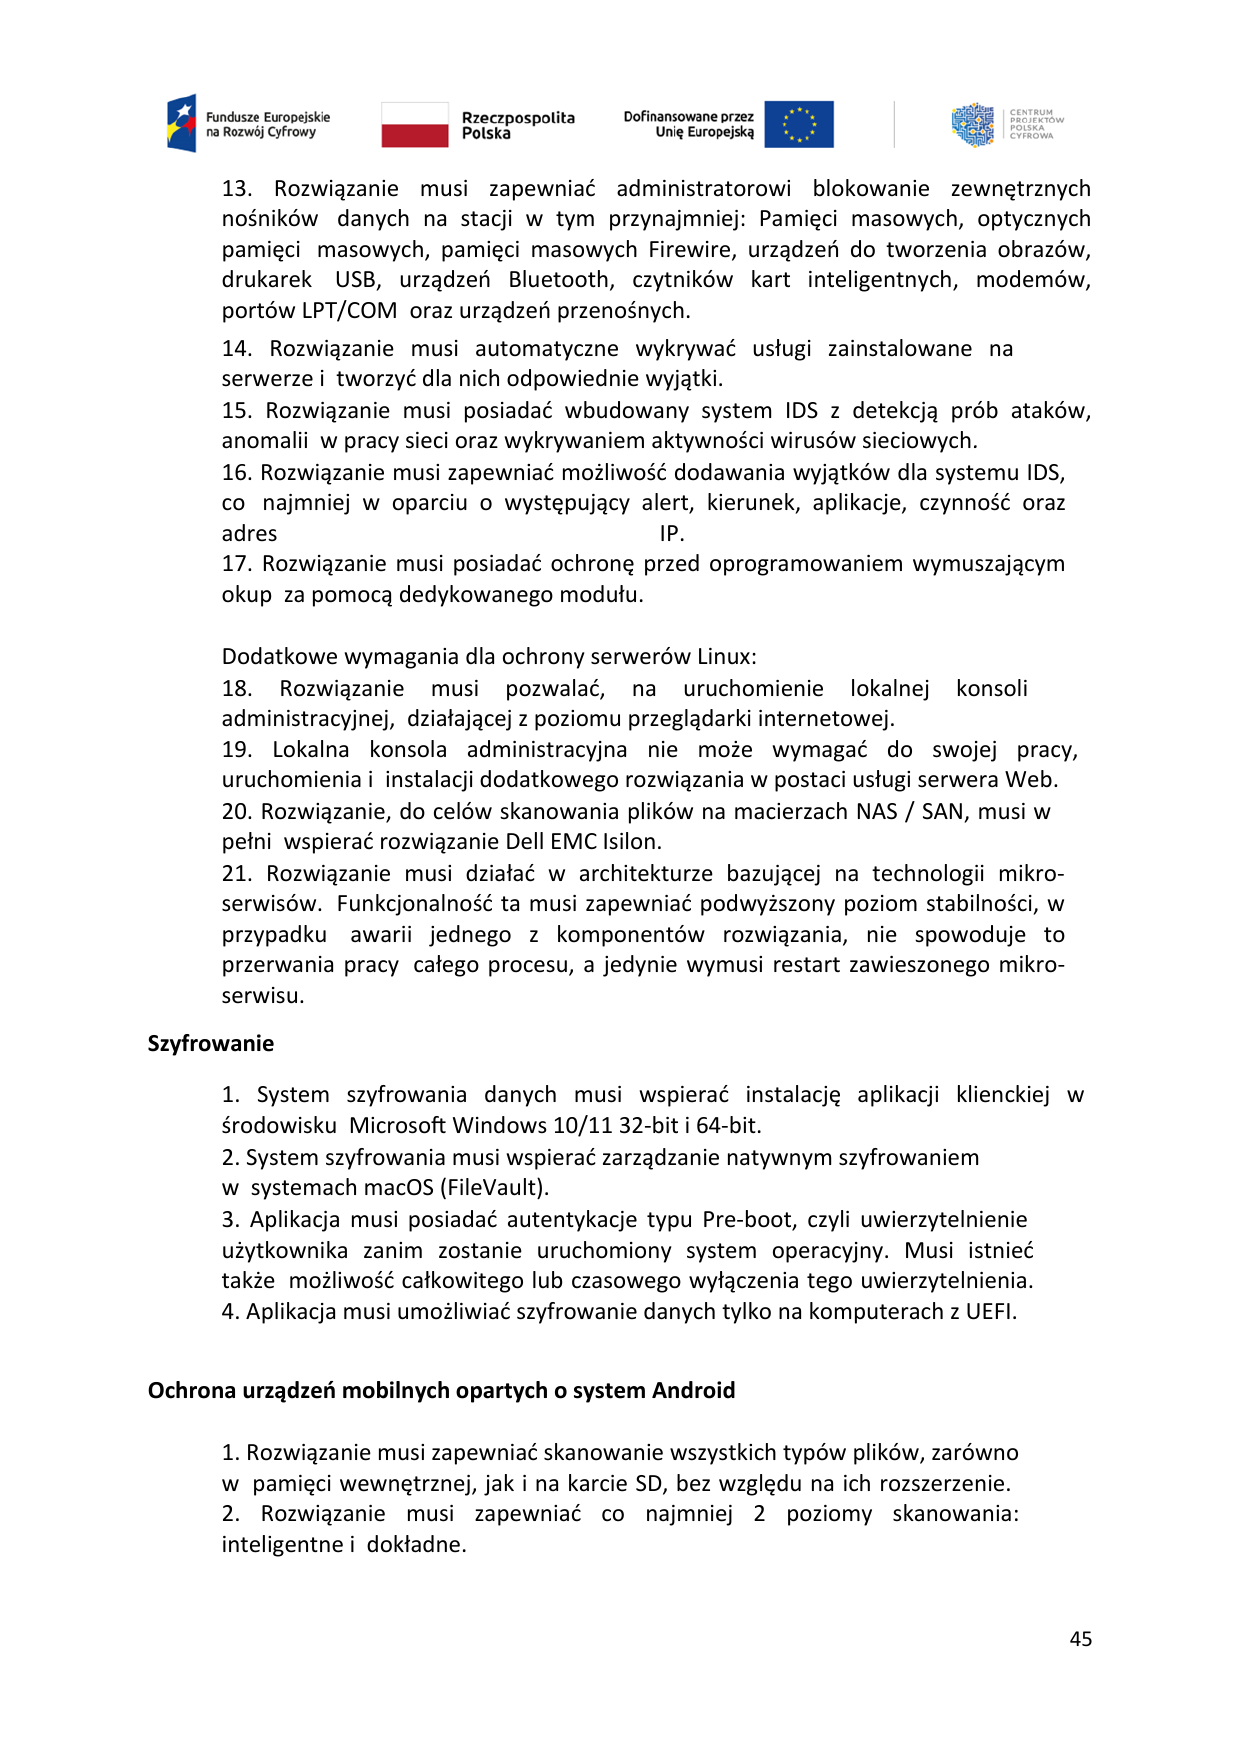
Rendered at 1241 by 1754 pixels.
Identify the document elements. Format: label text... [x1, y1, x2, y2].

text 15. Rozwiązanie musi posiadać wbudowany system IDS z detekcją prób ataków, anomalii w pracy sieci oraz wykrywaniem aktywności wirusów sieciowych. [221, 394, 1093, 455]
text Ochrona urządzeń mobilnych opartych o system Android [148, 1374, 1093, 1404]
picture [147, 73, 1093, 172]
text Szyfrowanie [148, 1028, 1093, 1058]
text 1. Rozwiązanie musi zapewniać skanowanie wszystkich typów plików, zarówno w pamięci wewnętrznej, jak i na karcie SD, bez względu na ich rozszerzenie. 2. Rozwiązanie musi zapewniać co najmniej 2 poziomy skanowania: inteligentne i dokładne. [221, 1436, 1020, 1558]
text 14. Rozwiązanie musi automatyczne wykrywać usługi zainstalowane na serwerze i tworzyć dla nich odpowiednie wyjątki. [221, 332, 1015, 393]
text 19. Lokalna konsola administracyjna nie może wymagać do swojej pracy, uruchomienia i instalacji dodatkowego rozwiązania w postaci usługi serwera Web. [221, 733, 1079, 794]
text 13. Rozwiązanie musi zapewniać administratorowi blokowanie zewnętrznych nośników danych na stacji w tym przynajmniej: Pamięci masowych, optycznych pamięci masowych, pamięci masowych Firewire, urządzeń do tworzenia obrazów, drukarek USB, urządzeń Bluetooth, czytników kart inteligentnych, modemów, portów LPT/COM oraz urządzeń przenośnych. [221, 172, 1093, 325]
text 16. Rozwiązanie musi zapewniać możliwość dodawania wyjątków dla systemu IDS, co najmniej w oparciu o występujący alert, kierunek, aplikacje, czynność oraz adres IP. 17. Rozwiązanie musi posiadać ochronę przed oprogramowaniem wymuszającym okup za pomocą dedykowanego modułu. [221, 456, 1067, 608]
text 1. System szyfrowania danych musi wspierać instalację aplikacji klienckiej w środowisku Microsoft Windows 10/11 32-bit i 64-bit. [221, 1078, 1086, 1139]
text 18. Rozwiązanie musi pozwalać, na uruchomienie lokalnej konsoli administracyjnej, działającej z poziomu przeglądarki internetowej. [221, 672, 1029, 733]
text 21. Rozwiązanie musi działać w architekturze bazującej na technologii mikro-serwisów. Funkcjonalność ta musi zapewniać podwyższony poziom stabilności, w przypadku awarii jednego z komponentów rozwiązania, nie spowoduje to przerwania pracy całego procesu, a jedynie wymusi restart zawieszonego mikro-serwisu. [221, 857, 1066, 1010]
text Dodatkowe wymagania dla ochrony serwerów Linux: [221, 640, 1093, 670]
text 3. Aplikacja musi posiadać autentykacje typu Pre-boot, czyli uwierzytelnienie użytkownika zanim zostanie uruchomiony system operacyjny. Musi istnieć także możliwość całkowitego lub czasowego wyłączenia tego uwierzytelnienia. 4. Aplikacja musi umożliwiać szyfrowanie danych tylko na komputerach z UEFI. [221, 1203, 1035, 1325]
text 2. System szyfrowania musi wspierać zarządzanie natywnym szyfrowaniem w systemach macOS (FileVault). [221, 1141, 981, 1202]
text 20. Rozwiązanie, do celów skanowania plików na macierzach NAS / SAN, musi w pełni wspierać rozwiązanie Dell EMC Isilon. [221, 795, 1052, 856]
